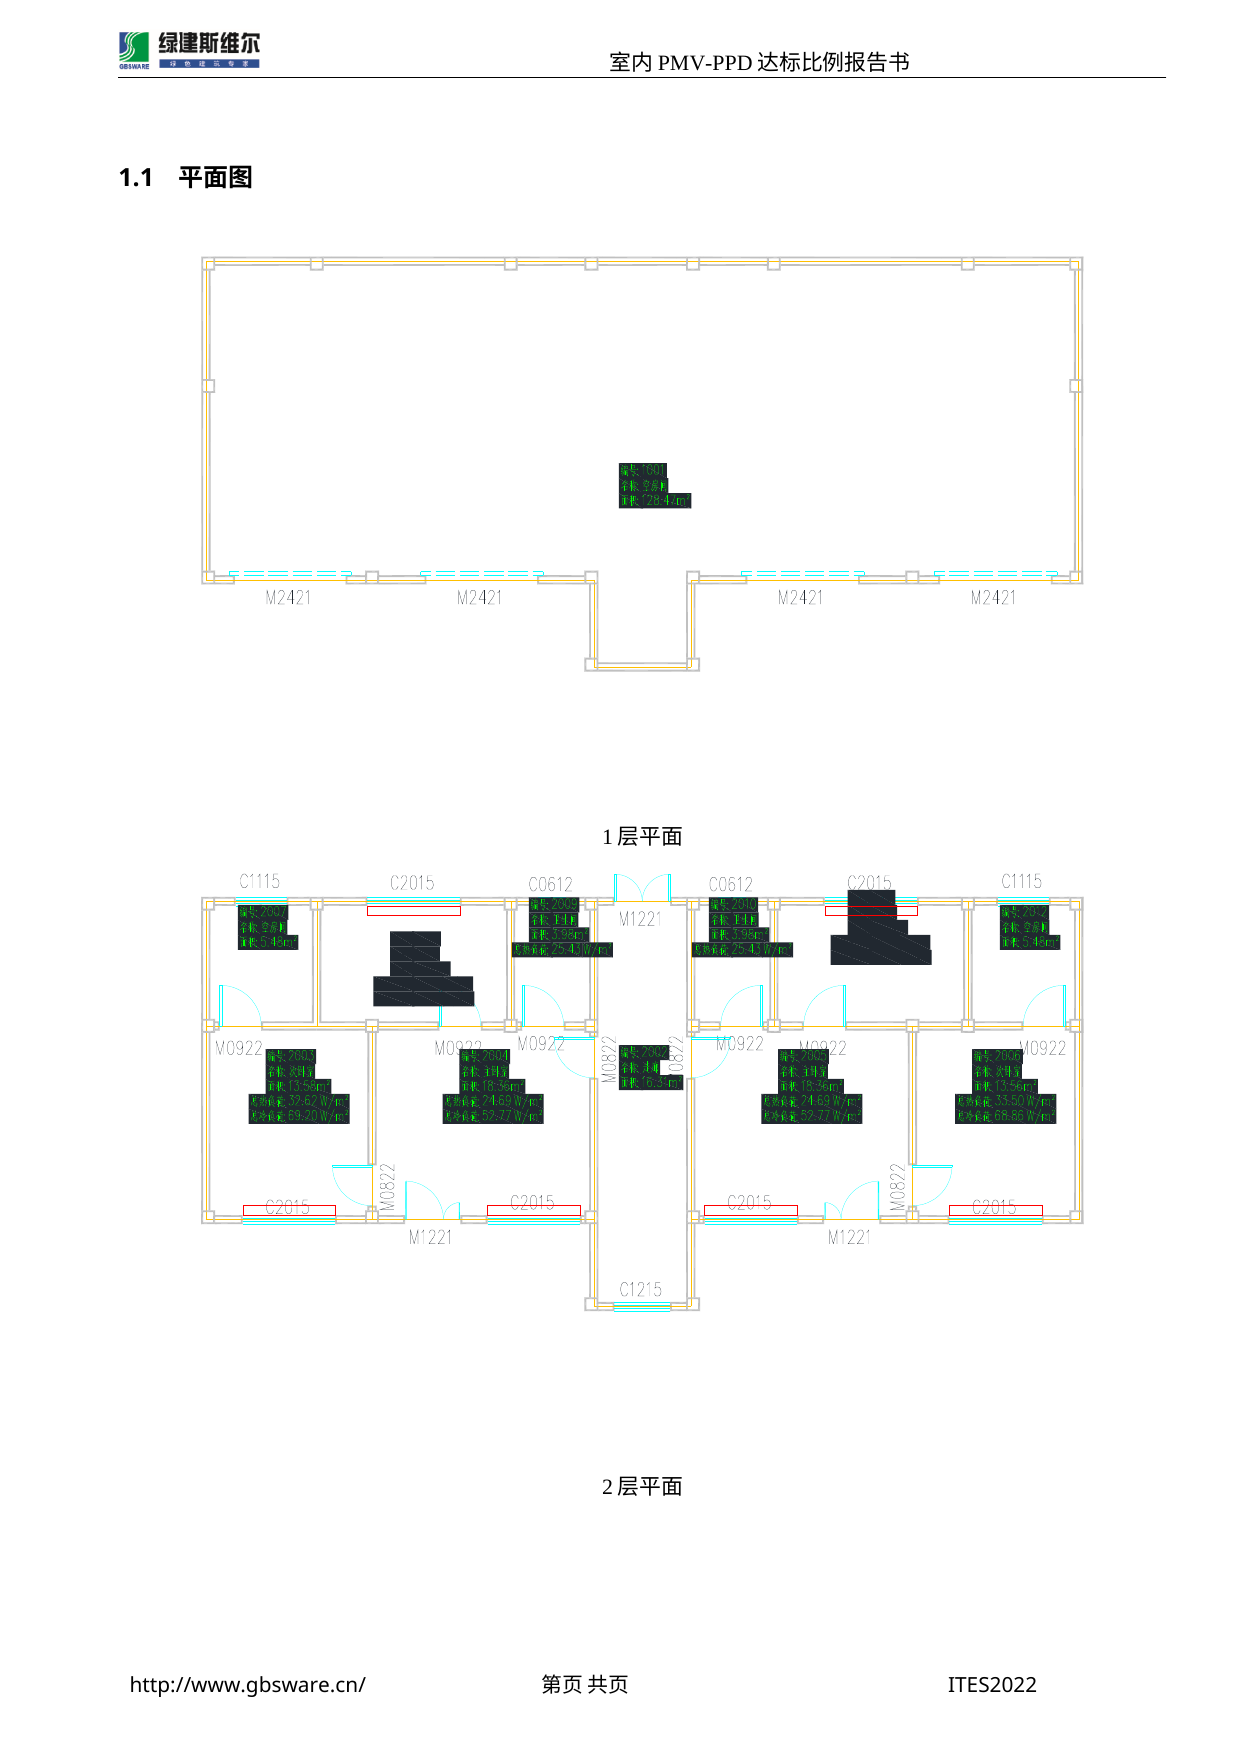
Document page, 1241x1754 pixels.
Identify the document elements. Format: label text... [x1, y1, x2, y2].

picture [177, 233, 1108, 811]
picture [177, 851, 1108, 1450]
picture [118, 29, 261, 71]
subtitle 平面图 [118, 143, 1166, 208]
text 1层平面 [118, 818, 1166, 851]
text 2层平面 [118, 1468, 1166, 1501]
